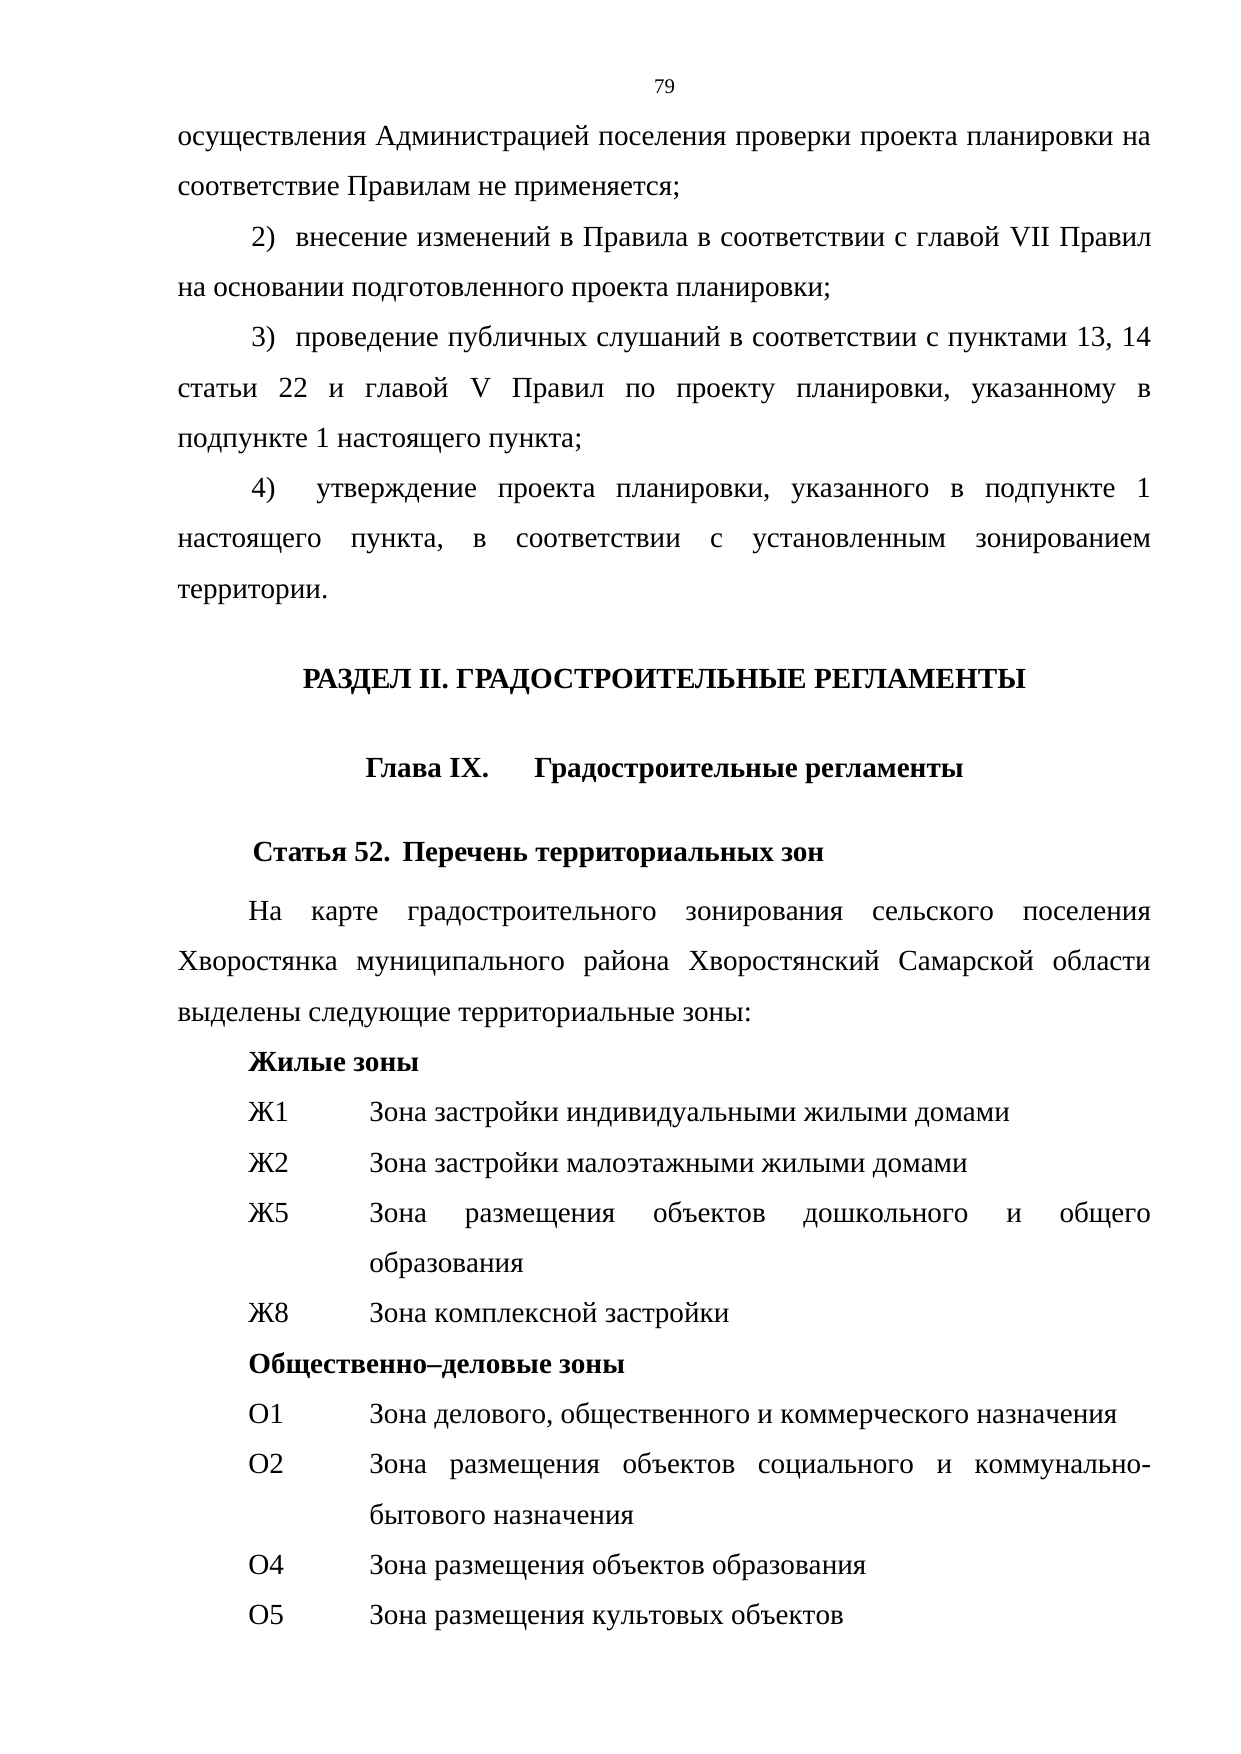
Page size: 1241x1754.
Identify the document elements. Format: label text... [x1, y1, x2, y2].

text Ж8 Зона комплексной застройки [248, 1296, 1152, 1329]
list внесение изменений в Правила в соответствии с главой VII Правил на основании подготовленного проекта планировки; [177, 219, 1152, 303]
subtitle Перечень территориальных зон [177, 834, 1152, 868]
text На карте градостроительного зонирования сельского поселения Хворостянка муниципального района Хворостянский Самарской области выделены следующие территориальные зоны: [177, 893, 1152, 1027]
text Ж2 Зона застройки малоэтажными жилыми домами [248, 1145, 1152, 1178]
text О4 Зона размещения объектов образования [248, 1547, 1152, 1581]
text Ж1 Зона застройки индивидуальными жилыми домами [248, 1094, 1152, 1128]
subtitle Градостроительные регламенты [177, 750, 1152, 783]
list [177, 118, 1152, 202]
text О1 Зона делового, общественного и коммерческого назначения [248, 1396, 1152, 1430]
text Ж5 Зона размещения объектов дошкольного и общего образования [248, 1195, 1152, 1279]
text Общественно–деловые зоны [177, 1346, 1152, 1379]
text О2 Зона размещения объектов социального и коммунально-бытового назначения [248, 1447, 1152, 1530]
text Жилые зоны [177, 1044, 1152, 1078]
list проведение публичных слушаний в соответствии с пунктами 13, 14 статьи 22 и главой V Правил по проекту планировки, указанному в подпункте 1 настоящего пункта; [177, 319, 1152, 453]
text О5 Зона размещения культовых объектов [248, 1597, 1152, 1631]
text РАЗДЕЛ II. ГРАДОСТРОИТЕЛЬНЫЕ РЕГЛАМЕНТЫ [177, 661, 1152, 694]
list утверждение проекта планировки, указанного в подпункте 1 настоящего пункта, в соответствии с установленным зонированием территории. [177, 470, 1152, 604]
